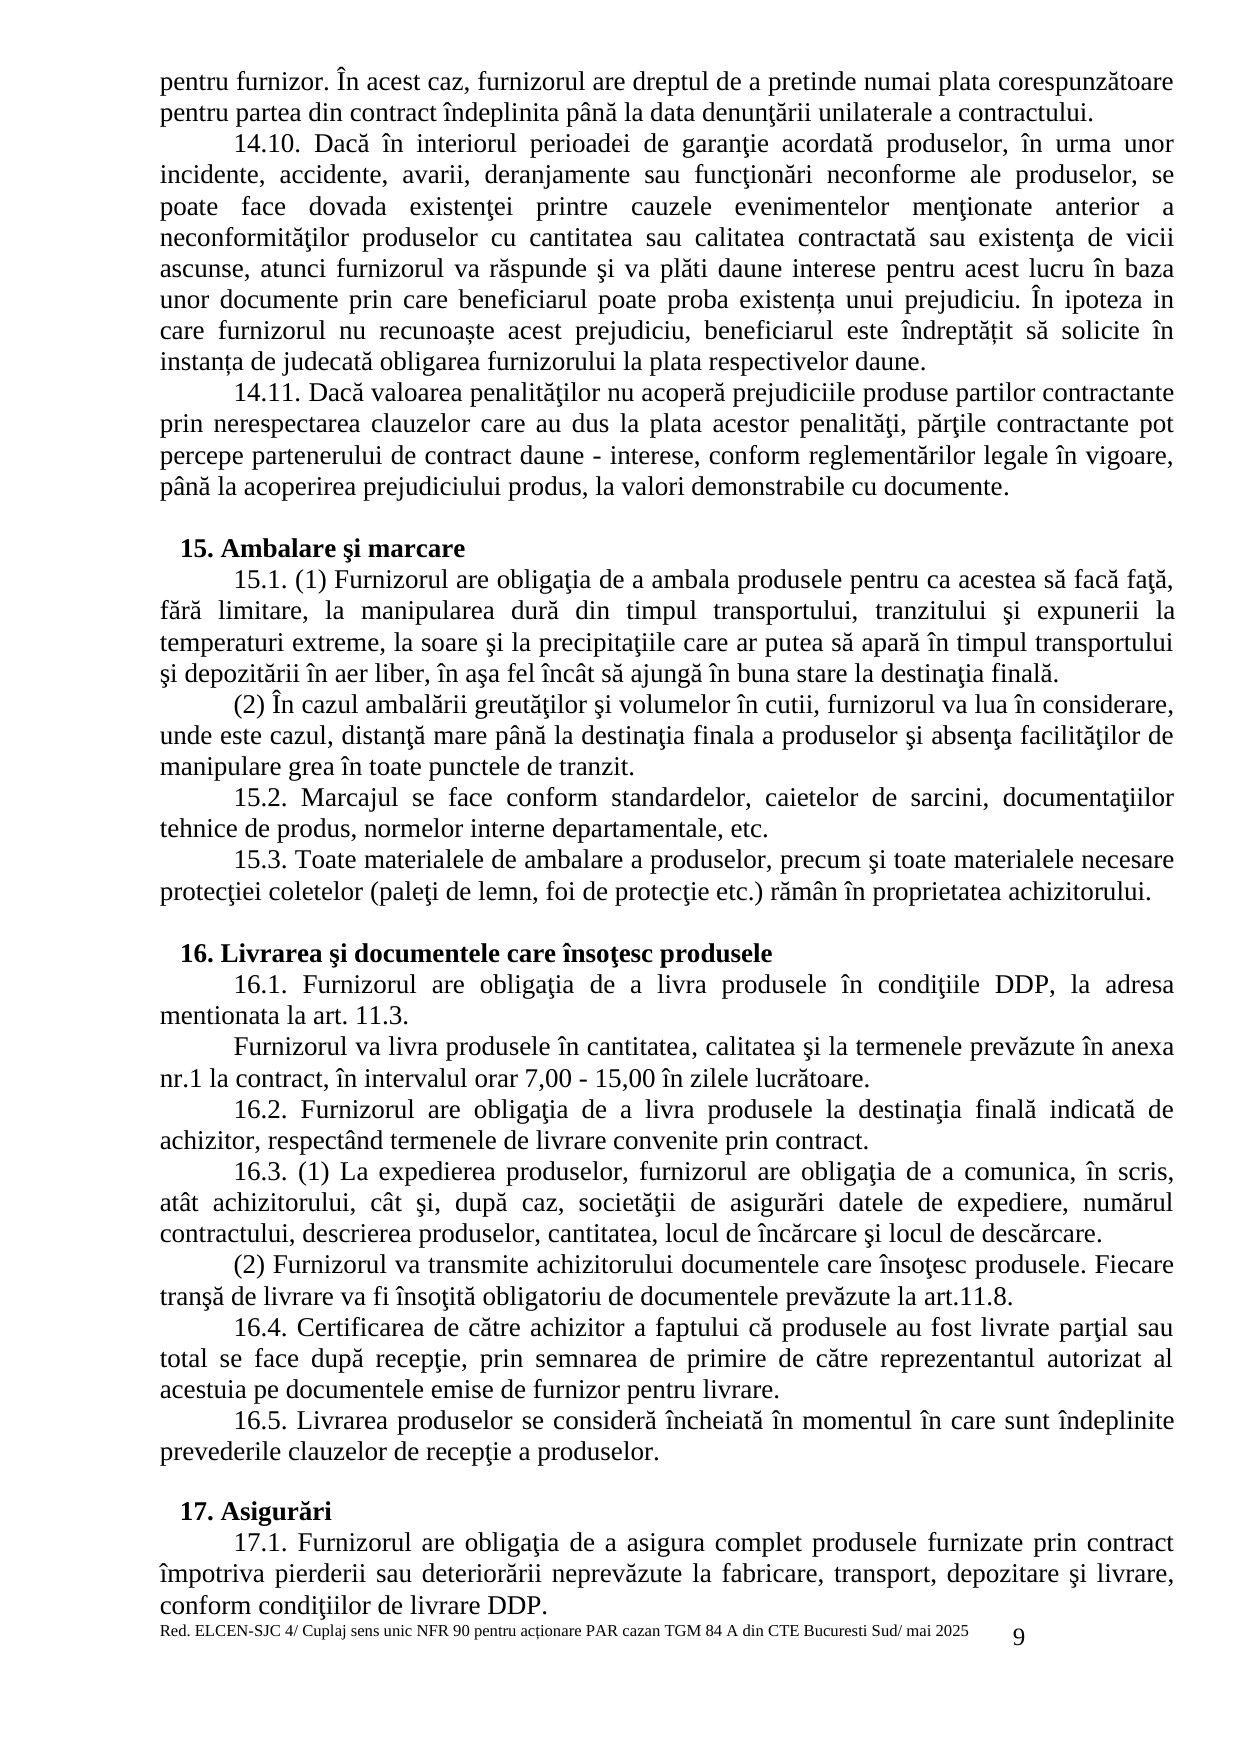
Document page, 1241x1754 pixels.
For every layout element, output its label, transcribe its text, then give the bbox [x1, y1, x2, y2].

text 14.10. Dacă în interiorul perioadei de garanţie acordată produselor, în urma unor incidente, accidente, avarii, deranjamente sau funcţionări neconforme ale produselor, se poate face dovada existenţei printre cauzele evenimentelor menţionate anterior a neconformităţilor produselor cu cantitatea sau calitatea contractată sau existenţa de vicii ascunse, atunci furnizorul va răspunde şi va plăti daune interese pentru acest lucru în baza unor documente prin care beneficiarul poate proba existența unui prejudiciu. În ipoteza in care furnizorul nu recunoaște acest prejudiciu, beneficiarul este îndreptățit să solicite în instanța de judecată obligarea furnizorului la plata respectivelor daune. [159, 127, 1175, 376]
text 15.3. Toate materialele de ambalare a produselor, precum şi toate materialele necesare protecţiei coletelor (paleţi de lemn, foi de protecţie etc.) rămân în proprietatea achizitorului. [159, 844, 1175, 906]
text 15.2. Marcajul se face conform standardelor, caietelor de sarcini, documentaţiilor tehnice de produs, normelor interne departamentale, etc. [159, 781, 1175, 844]
text 16. Livrarea şi documentele care însoţesc produsele [159, 937, 1175, 968]
text 16.4. Certificarea de către achizitor a faptului că produsele au fost livrate parţial sau total se face după recepţie, prin semnarea de primire de către reprezentantul autorizat al acestuia pe documentele emise de furnizor pentru livrare. [159, 1311, 1175, 1404]
text 15. Ambalare şi marcare [159, 532, 1175, 563]
text 16.1. Furnizorul are obligaţia de a livra produsele în condiţiile DDP, la adresa mentionata la art. 11.3. [159, 968, 1175, 1031]
text 15.1. (1) Furnizorul are obligaţia de a ambala produsele pentru ca acestea să facă faţă, fără limitare, la manipularea dură din timpul transportului, tranzitului şi expunerii la temperaturi extreme, la soare şi la precipitaţiile care ar putea să apară în timpul transportului şi depozitării în aer liber, în aşa fel încât să ajungă în buna stare la destinaţia finală. [159, 563, 1175, 688]
text (2) În cazul ambalării greutăţilor şi volumelor în cutii, furnizorul va lua în considerare, unde este cazul, distanţă mare până la destinaţia finala a produselor şi absenţa facilităţilor de manipulare grea în toate punctele de tranzit. [159, 688, 1175, 781]
text 17.1. Furnizorul are obligaţia de a asigura complet produsele furnizate prin contract împotriva pierderii sau deteriorării neprevăzute la fabricare, transport, depozitare şi livrare, conform condiţiilor de livrare DDP. [159, 1526, 1175, 1620]
text 16.2. Furnizorul are obligaţia de a livra produsele la destinaţia finală indicată de achizitor, respectând termenele de livrare convenite prin contract. [159, 1093, 1175, 1155]
text Furnizorul va livra produsele în cantitatea, calitatea şi la termenele prevăzute în anexa nr.1 la contract, în intervalul orar 7,00 - 15,00 în zilele lucrătoare. [159, 1031, 1175, 1093]
text (2) Furnizorul va transmite achizitorului documentele care însoţesc produsele. Fiecare tranşă de livrare va fi însoţită obligatoriu de documentele prevăzute la art.11.8. [159, 1248, 1175, 1311]
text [159, 65, 1175, 127]
text 17. Asigurări [159, 1495, 1175, 1526]
text 16.3. (1) La expedierea produselor, furnizorul are obligaţia de a comunica, în scris, atât achizitorului, cât şi, după caz, societăţii de asigurări datele de expediere, numărul contractului, descrierea produselor, cantitatea, locul de încărcare şi locul de descărcare. [159, 1155, 1175, 1248]
text 16.5. Livrarea produselor se consideră încheiată în momentul în care sunt îndeplinite prevederile clauzelor de recepţie a produselor. [159, 1404, 1175, 1467]
text 14.11. Dacă valoarea penalităţilor nu acoperă prejudiciile produse partilor contractante prin nerespectarea clauzelor care au dus la plata acestor penalităţi, părţile contractante pot percepe partenerului de contract daune - interese, conform reglementărilor legale în vigoare, până la acoperirea prejudiciului produs, la valori demonstrabile cu documente. [159, 376, 1175, 501]
